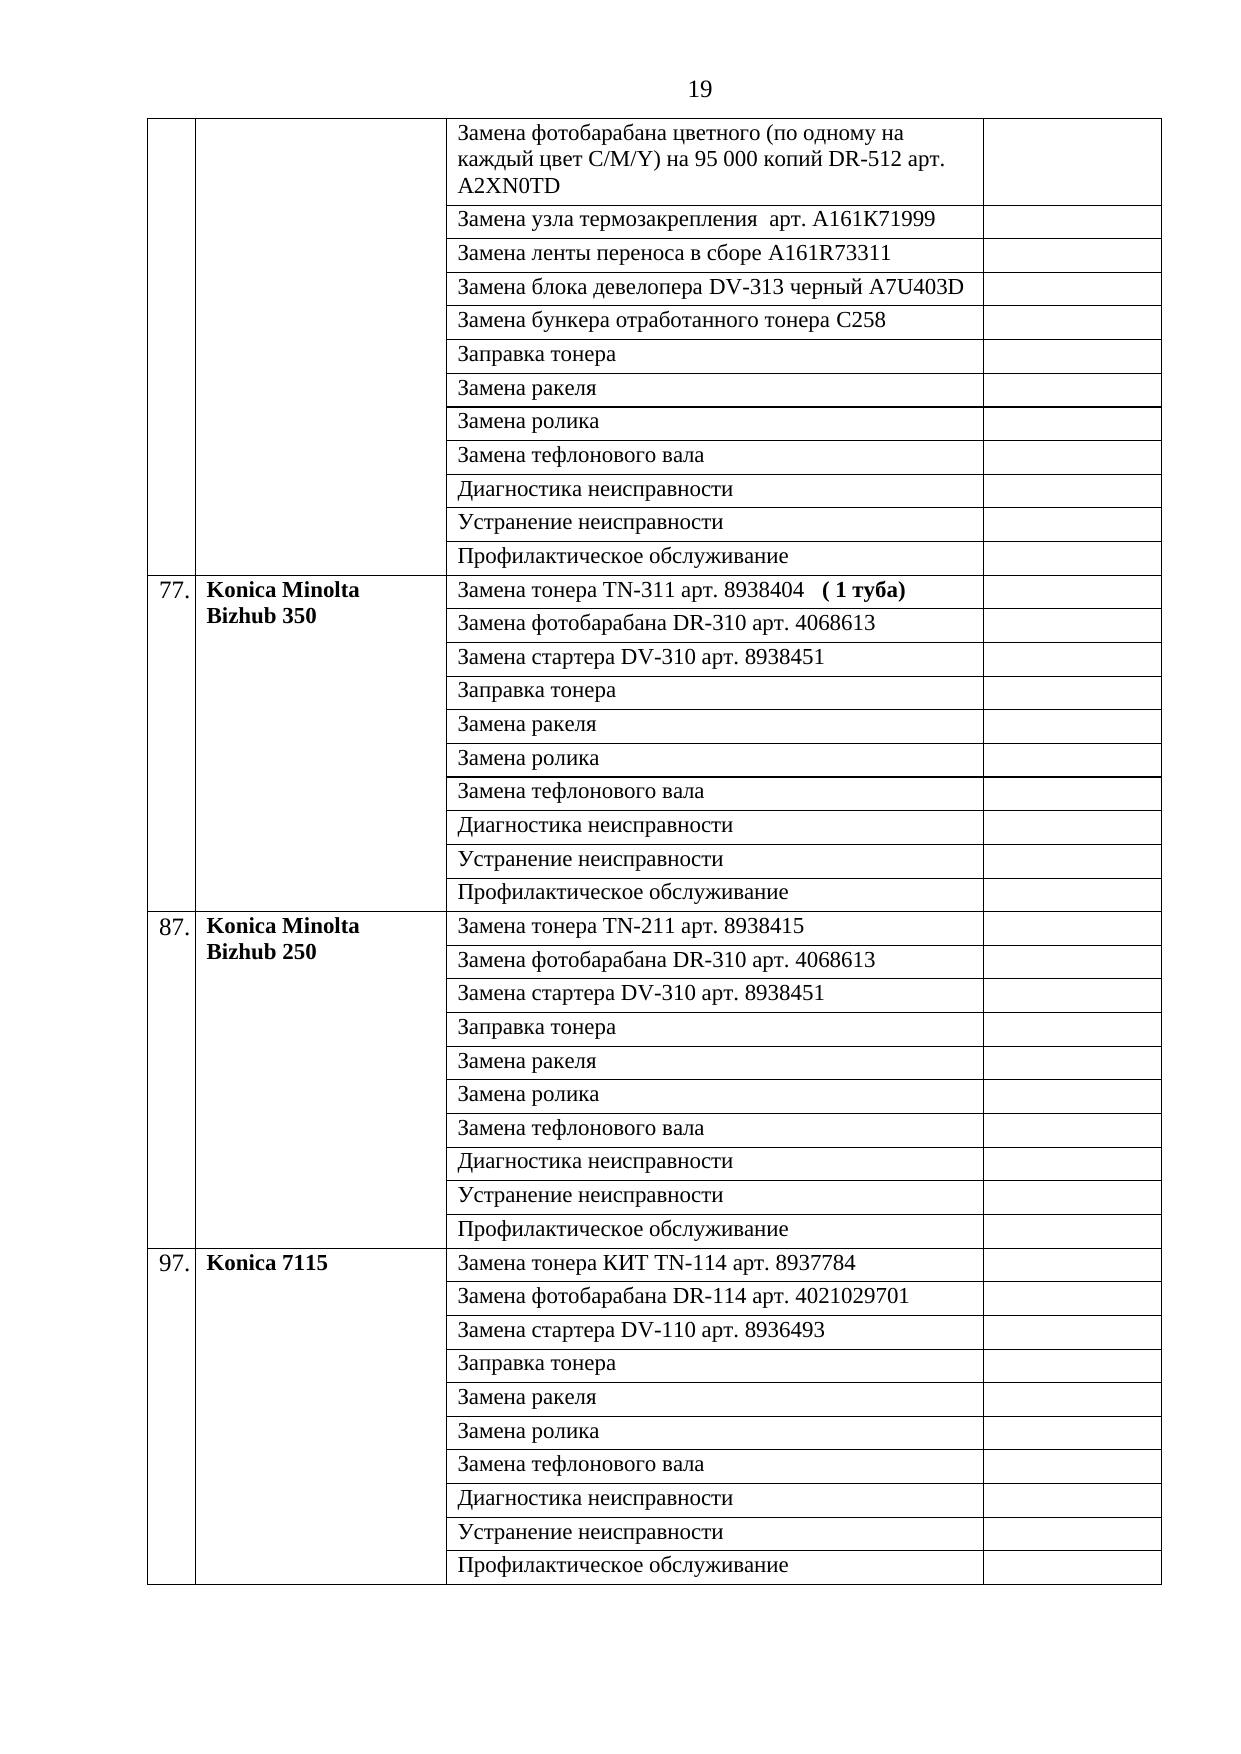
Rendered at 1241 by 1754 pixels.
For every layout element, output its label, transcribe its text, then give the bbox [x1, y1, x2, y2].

table_cell [984, 408, 1161, 440]
table_cell [148, 1249, 195, 1584]
table_cell Профилактическое обслуживание [447, 542, 983, 574]
table_cell [984, 576, 1161, 608]
table_cell [984, 239, 1161, 272]
table_cell Устранение неисправности [447, 845, 983, 877]
table_cell Диагностика неисправности [447, 475, 983, 507]
table_cell [984, 1282, 1161, 1315]
table_cell [148, 912, 195, 1247]
table_cell [984, 1215, 1161, 1247]
table_cell Замена тонера TN-311 арт. 8938404 ( 1 туба) [447, 576, 983, 608]
table_cell Замена ленты переноса в сборе A161R73311 [447, 239, 983, 272]
table_cell [984, 1551, 1161, 1584]
table_cell Замена стартера DV-310 арт. 8938451 [447, 643, 983, 676]
table_cell Замена тефлонового вала [447, 441, 983, 474]
table_cell Заправка тонера [447, 677, 983, 709]
table_cell [984, 1080, 1161, 1113]
table_cell Замена фотобарабана DR-114 арт. 4021029701 [447, 1282, 983, 1315]
table_cell [984, 1114, 1161, 1147]
table_cell Замена ракеля [447, 1383, 983, 1416]
table_cell [984, 1450, 1161, 1483]
table_cell Замена стартера DV-110 арт. 8936493 [447, 1316, 983, 1348]
table_cell Профилактическое обслуживание [447, 1551, 983, 1584]
table_cell [984, 542, 1161, 574]
table_cell Konica 7115 [196, 1249, 446, 1584]
table_cell Замена тефлонового вала [447, 1114, 983, 1147]
table_cell [984, 778, 1161, 810]
table_cell [984, 1047, 1161, 1079]
table_cell [984, 946, 1161, 978]
table_cell Замена ролика [447, 1417, 983, 1449]
table_cell Замена блока девелопера DV-313 черный A7U403D [447, 273, 983, 305]
table_cell Устранение неисправности [447, 1518, 983, 1550]
table_cell Диагностика неисправности [447, 1484, 983, 1517]
table_cell Замена тефлонового вала [447, 1450, 983, 1483]
table_cell Замена ракеля [447, 1047, 983, 1079]
table_cell [984, 508, 1161, 541]
table_cell Замена тонера КИТ TN-114 арт. 8937784 [447, 1249, 983, 1281]
table_cell [984, 1484, 1161, 1517]
table_cell Konica Minolta Bizhub 250 [196, 912, 446, 1247]
table_cell Замена фотобарабана DR-310 арт. 4068613 [447, 946, 983, 978]
table_cell Замена тефлонового вала [447, 778, 983, 810]
table_cell Заправка тонера [447, 340, 983, 373]
table_cell [984, 677, 1161, 709]
table_cell Замена бункера отработанного тонера C258 [447, 306, 983, 339]
table_cell [984, 845, 1161, 877]
table_cell Замена ракеля [447, 374, 983, 406]
table_cell [984, 374, 1161, 406]
table_cell Замена тонера TN-211 арт. 8938415 [447, 912, 983, 945]
table_cell [984, 744, 1161, 776]
table_cell [984, 119, 1161, 204]
table_cell [984, 1383, 1161, 1416]
table_cell Устранение неисправности [447, 508, 983, 541]
table_cell [984, 643, 1161, 676]
table_cell Замена стартера DV-310 арт. 8938451 [447, 979, 983, 1012]
table_cell [984, 273, 1161, 305]
table_cell [984, 441, 1161, 474]
table_cell [984, 475, 1161, 507]
table_cell [984, 1316, 1161, 1348]
table_cell Замена ракеля [447, 710, 983, 743]
table_cell [984, 306, 1161, 339]
table_cell Замена ролика [447, 408, 983, 440]
table_cell Профилактическое обслуживание [447, 1215, 983, 1247]
table_cell [984, 1350, 1161, 1382]
table_cell [984, 1148, 1161, 1180]
table_cell [984, 1181, 1161, 1214]
table_cell Профилактическое обслуживание [447, 879, 983, 911]
table_cell [148, 576, 195, 911]
table_cell [984, 340, 1161, 373]
table_cell Диагностика неисправности [447, 1148, 983, 1180]
table_cell Konica Minolta Bizhub 350 [196, 576, 446, 911]
table_cell [984, 1013, 1161, 1046]
table_cell [984, 979, 1161, 1012]
table_cell Диагностика неисправности [447, 811, 983, 844]
table_cell Устранение неисправности [447, 1181, 983, 1214]
table_cell [984, 1518, 1161, 1550]
table_cell [984, 912, 1161, 945]
table_cell [984, 609, 1161, 642]
table_cell Замена фотобарабана цветного (по одному на каждый цвет C/M/Y) на 95 000 копий DR-512 арт. A2XN0TD [447, 119, 983, 204]
table_cell [984, 1249, 1161, 1281]
table_cell [984, 206, 1161, 238]
table_cell Замена фотобарабана DR-310 арт. 4068613 [447, 609, 983, 642]
table_cell Замена ролика [447, 1080, 983, 1113]
table_cell Заправка тонера [447, 1013, 983, 1046]
table_cell Заправка тонера [447, 1350, 983, 1382]
table_cell [984, 710, 1161, 743]
table_cell [984, 1417, 1161, 1449]
table_cell Замена узла термозакрепления арт. A161К71999 [447, 206, 983, 238]
table_cell [984, 811, 1161, 844]
table_cell Замена ролика [447, 744, 983, 776]
table_cell [984, 879, 1161, 911]
